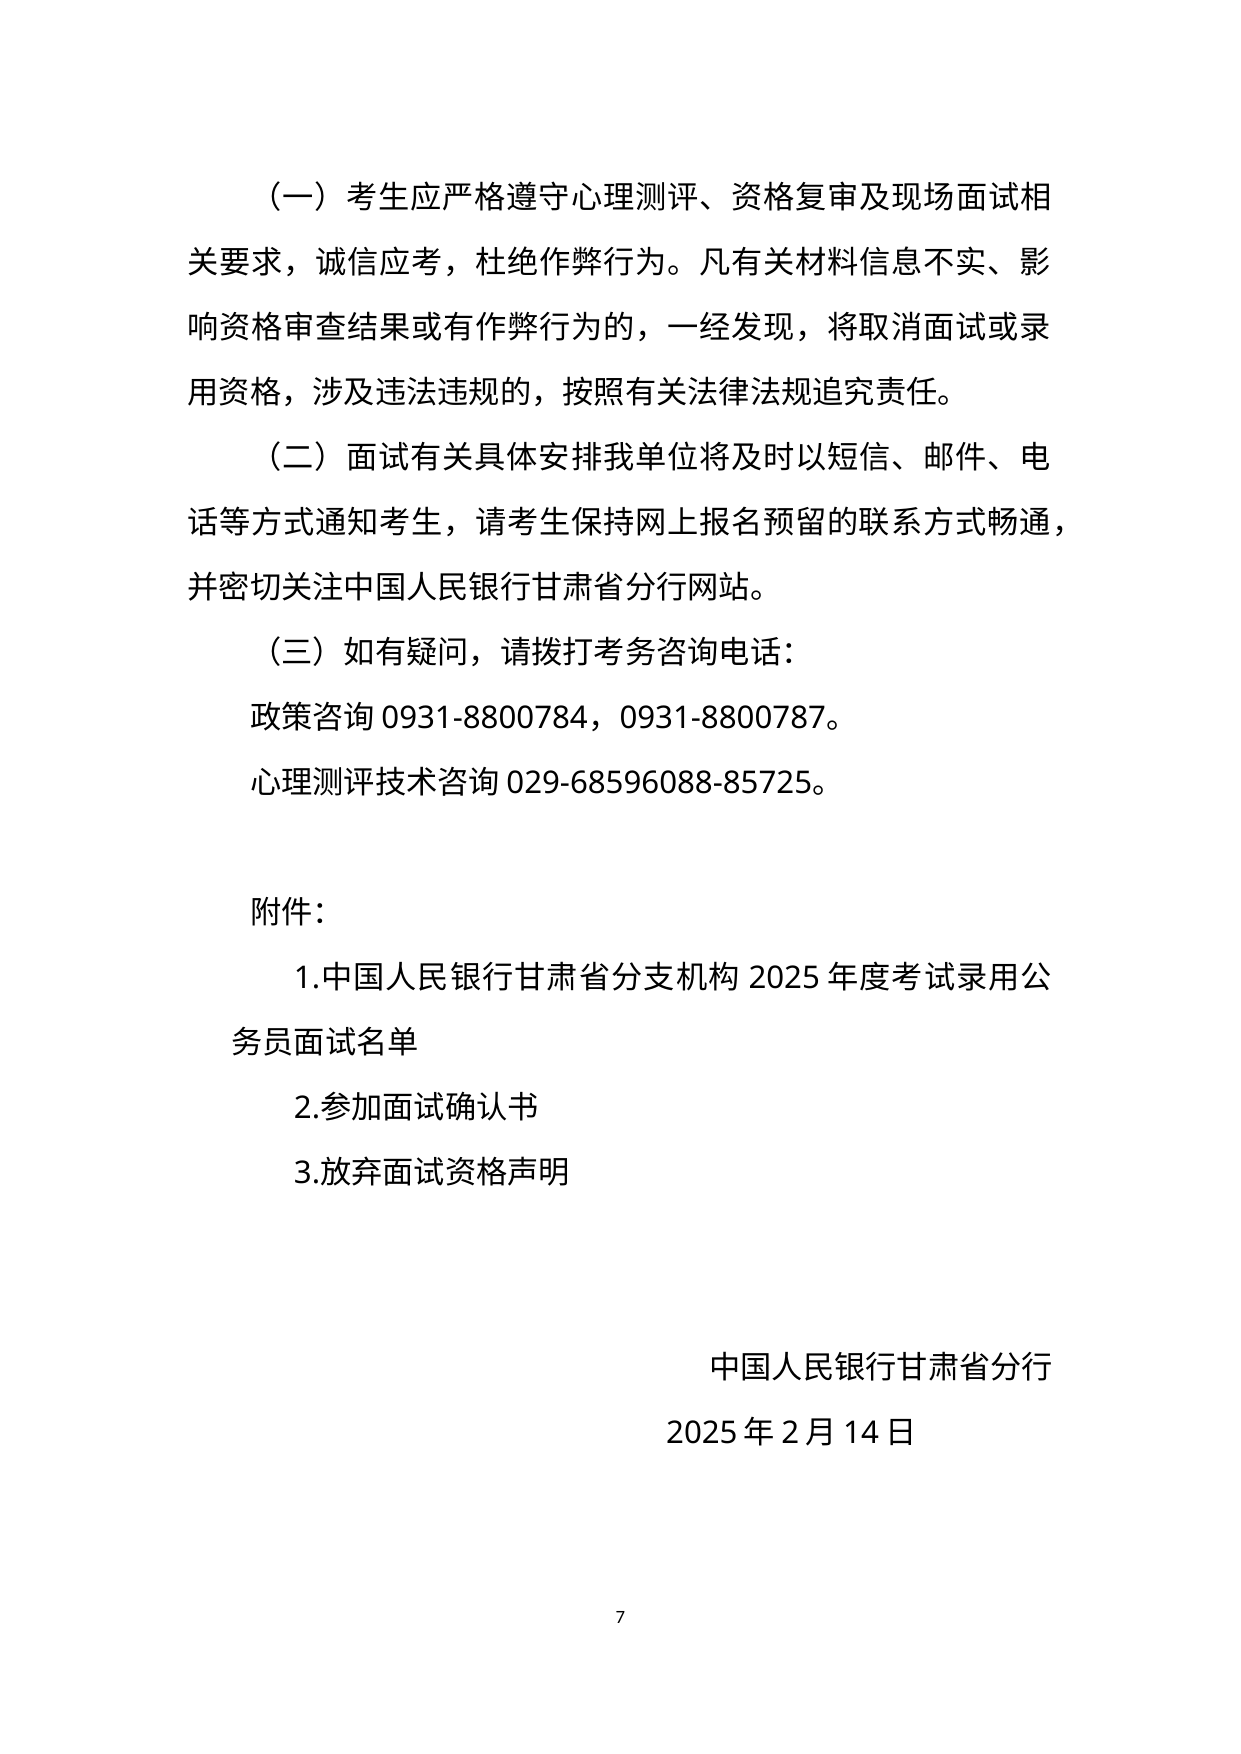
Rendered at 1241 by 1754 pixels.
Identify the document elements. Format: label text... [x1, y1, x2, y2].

text 2.参加面试确认书 [231, 1072, 1053, 1137]
text （三）如有疑问，请拨打考务咨询电话： [187, 617, 1053, 682]
text 政策咨询0931-8800784，0931-8800787。 [187, 682, 1053, 747]
text （一）考生应严格遵守心理测评、资格复审及现场面试相关要求，诚信应考，杜绝作弊行为。凡有关材料信息不实、影响资格审查结果或有作弊行为的，一经发现，将取消面试或录用资格，涉及违法违规的，按照有关法律法规追究责任。 [187, 162, 1053, 422]
text （二）面试有关具体安排我单位将及时以短信、邮件、电话等方式通知考生，请考生保持网上报名预留的联系方式畅通，并密切关注中国人民银行甘肃省分行网站。 [187, 422, 1053, 617]
text 中国人民银行甘肃省分行 [231, 1332, 1053, 1397]
text 1.中国人民银行甘肃省分支机构2025年度考试录用公务员面试名单 [231, 942, 1053, 1072]
text 附件： [187, 877, 1053, 942]
text 2025年2月14日 [231, 1397, 1053, 1462]
text 心理测评技术咨询029-68596088-85725。 [187, 747, 1053, 812]
text 3.放弃面试资格声明 [231, 1137, 1053, 1202]
